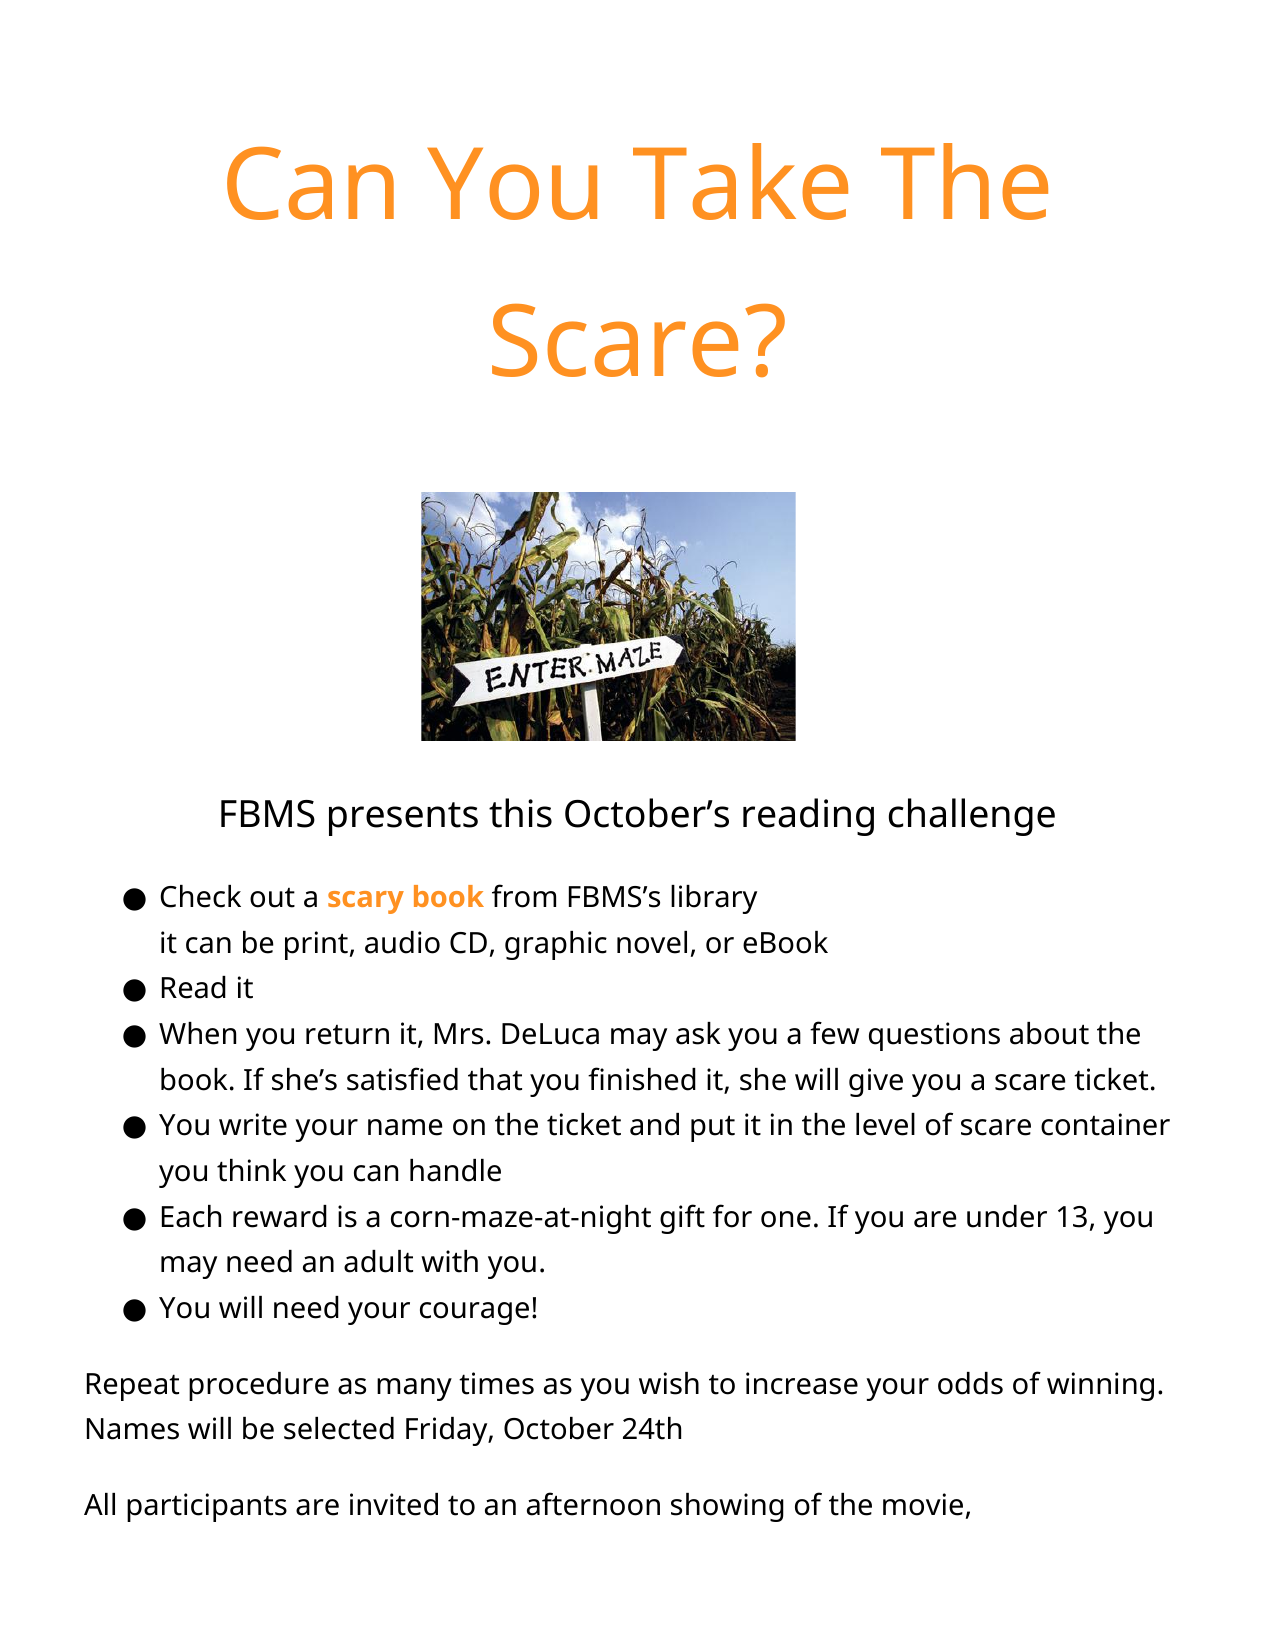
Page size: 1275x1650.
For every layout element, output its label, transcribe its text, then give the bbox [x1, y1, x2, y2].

list You write your name on the ticket and put it in the level of scare container you think you can handle [122, 1104, 1191, 1190]
text Repeat procedure as many times as you wish to increase your odds of winning. Names will be selected Friday, October 24th [84, 1363, 1191, 1448]
list Check out a scary book from FBMS’s library [122, 876, 1191, 916]
text it can be print, audio CD, graphic novel, or eBook [84, 922, 1191, 962]
picture [421, 492, 796, 741]
list When you return it, Mrs. DeLuca may ask you a few questions about the book. If she’s satisfied that you finished it, she will give you a scare ticket. [122, 1013, 1191, 1099]
text Can You Take The Scare? [84, 112, 1191, 405]
list You will need your courage! [122, 1287, 1191, 1327]
text All participants are invited to an afternoon showing of the movie, [84, 1484, 1191, 1524]
list Each reward is a corn-maze-at-night gift for one. If you are under 13, you may need an adult with you. [122, 1196, 1191, 1281]
text FBMS presents this October’s reading challenge [84, 426, 1191, 839]
list Read it [122, 968, 1191, 1007]
